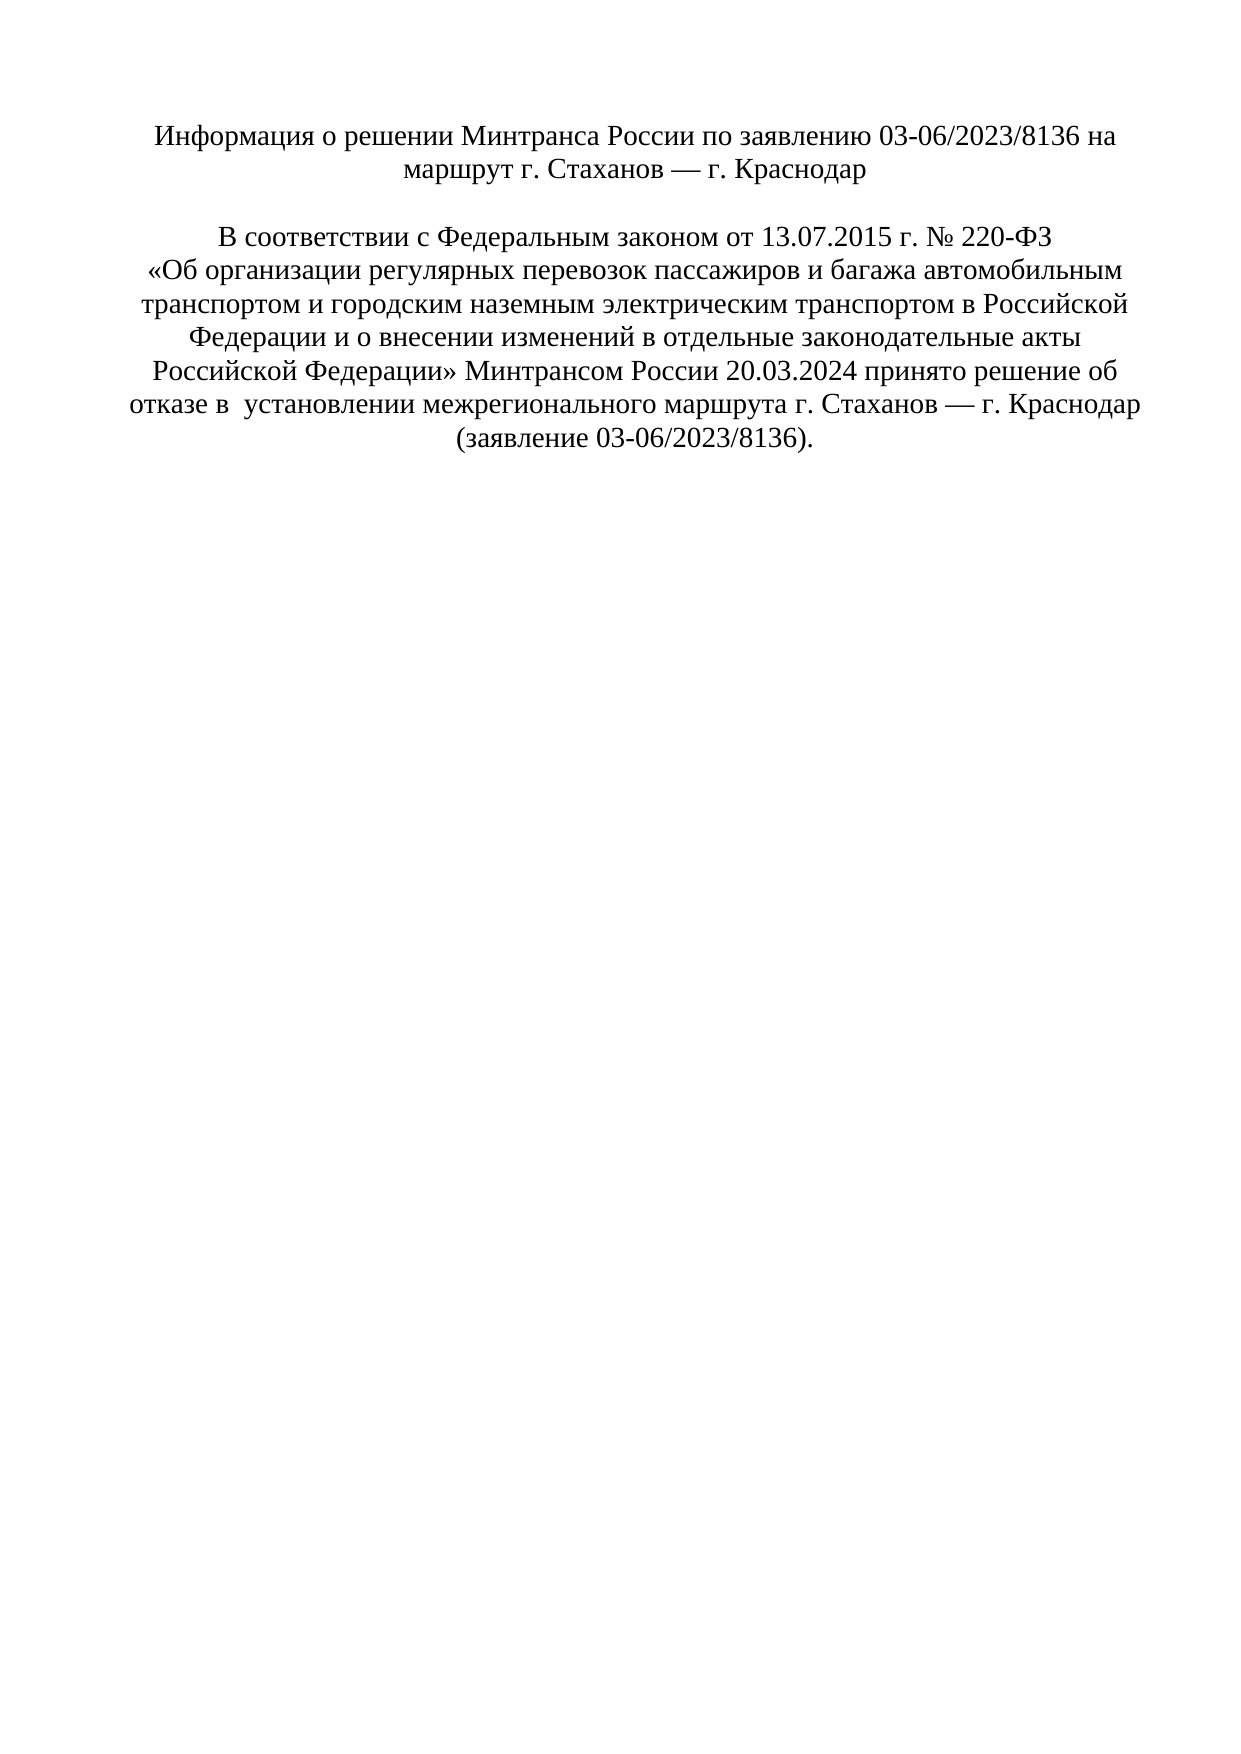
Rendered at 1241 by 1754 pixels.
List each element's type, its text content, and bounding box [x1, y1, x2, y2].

text Информация о решении Минтранса России по заявлению 03-06/2023/8136 на маршрут г. Стаханов — г. Краснодар [118, 118, 1152, 185]
text В соответствии с Федеральным законом от 13.07.2015 г. № 220-ФЗ «Об организации регулярных перевозок пассажиров и багажа автомобильным транспортом и городским наземным электрическим транспортом в Российской Федерации и о внесении изменений в отдельные законодательные акты Российской Федерации» Минтрансом России 20.03.2024 принято решение об отказе в установлении межрегионального маршрута г. Стаханов — г. Краснодар (заявление 03-06/2023/8136). [118, 219, 1152, 453]
